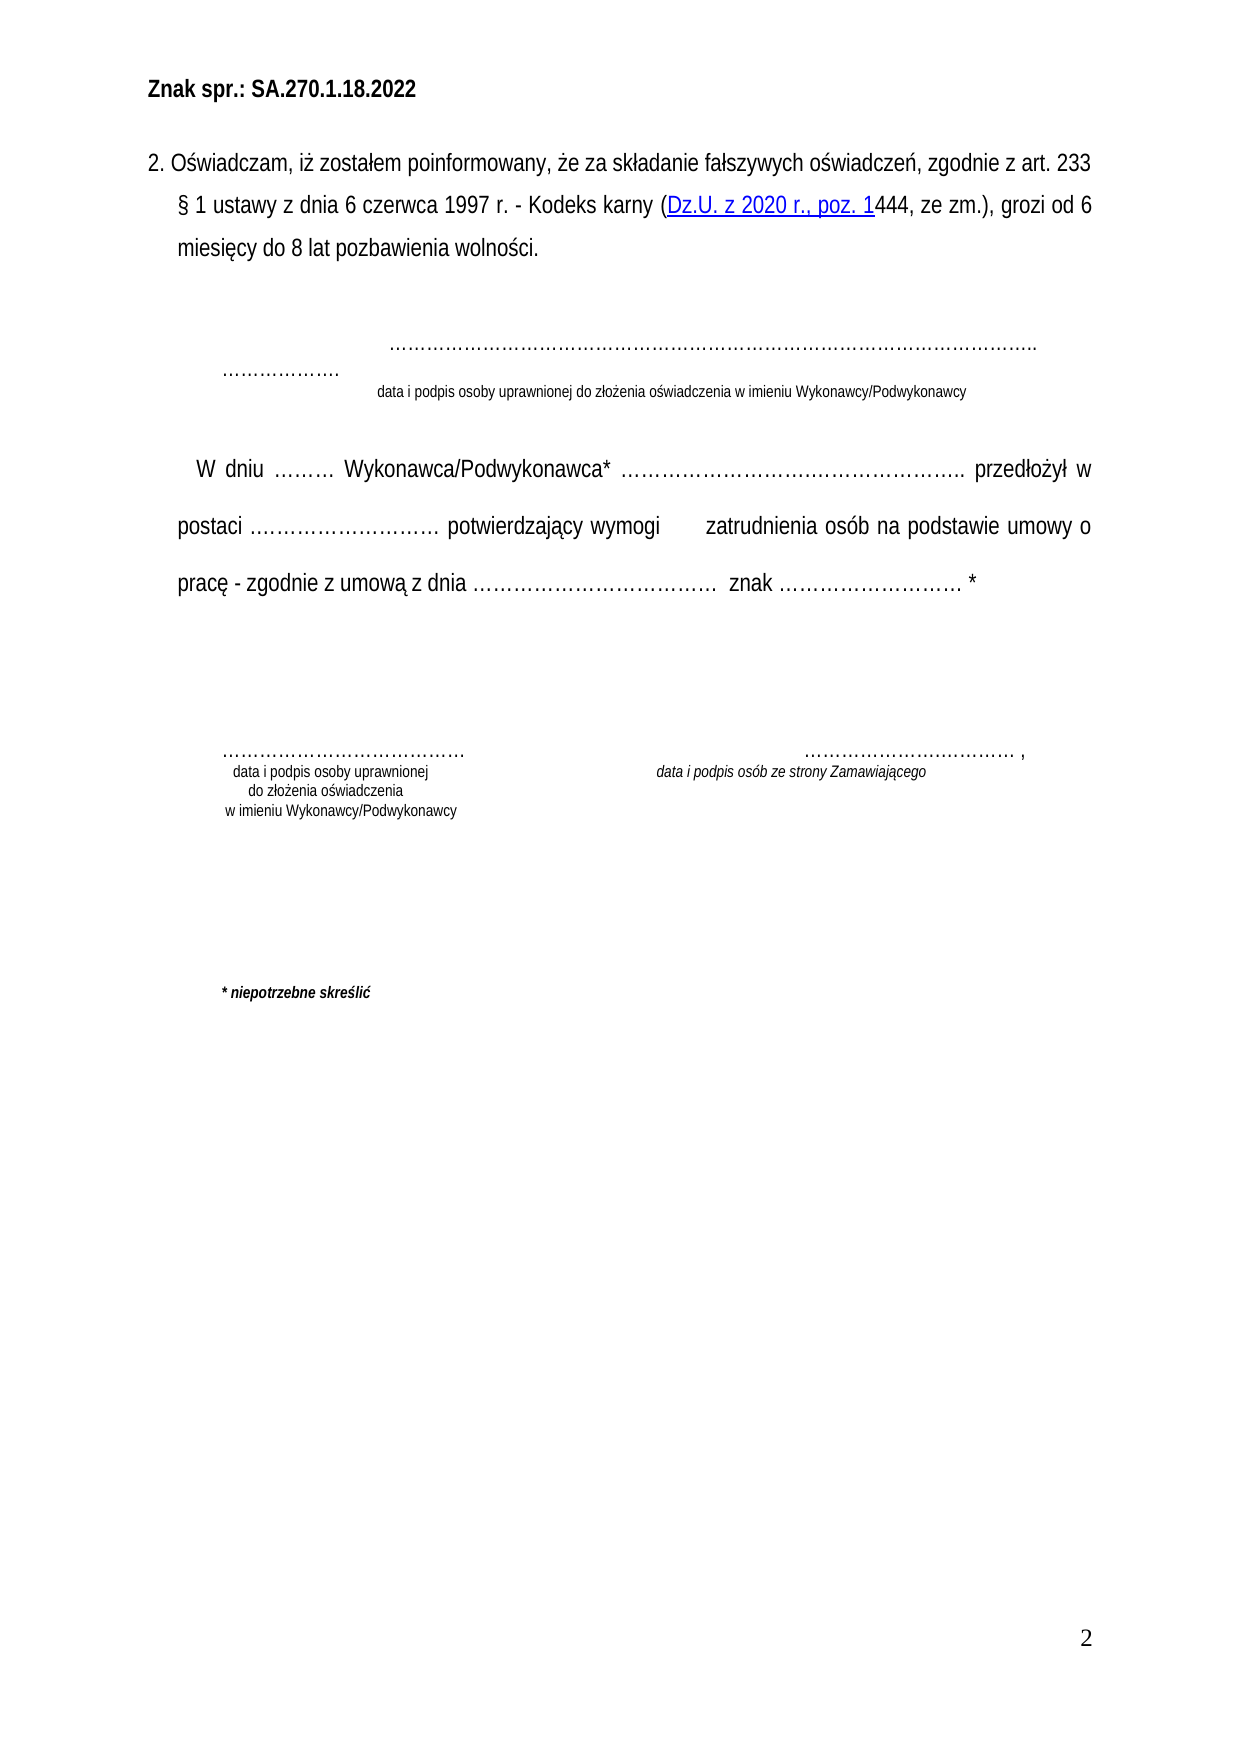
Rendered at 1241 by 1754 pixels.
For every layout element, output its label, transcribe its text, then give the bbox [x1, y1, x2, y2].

text 2. Oświadczam, iż zostałem poinformowany, że za składanie fałszywych oświadczeń, zgodnie z art. 233 § 1 ustawy z dnia 6 czerwca 1997 r. - Kodeks karny (Dz.U. z 2020 r., poz. 1444, ze zm.), grozi od 6 miesięcy do 8 lat pozbawienia wolności. [148, 148, 1093, 262]
text data i podpis osoby uprawnionej data i podpis osób ze strony Zamawiającego [221, 762, 1093, 781]
text do złożenia oświadczenia [221, 781, 1093, 800]
text data i podpis osoby uprawnionej do złożenia oświadczenia w imieniu Wykonawcy/Podwykonawcy [221, 382, 1093, 401]
text * niepotrzebne skreślić [221, 982, 1093, 1002]
text ………………………………… ………………….………… , [221, 707, 1093, 762]
text …………………………………………………………………………………………..………………. [221, 329, 1093, 382]
text w imieniu Wykonawcy/Podwykonawcy [221, 800, 1093, 819]
text W dniu ……… Wykonawca/Podwykonawca* ……………………….………………….. przedłożył w postaci .……………………… potwierdzający wymogi zatrudnienia osób na podstawie umowy o pracę - zgodnie z umową z dnia ……………………………… znak ……………………… * [177, 454, 1093, 597]
